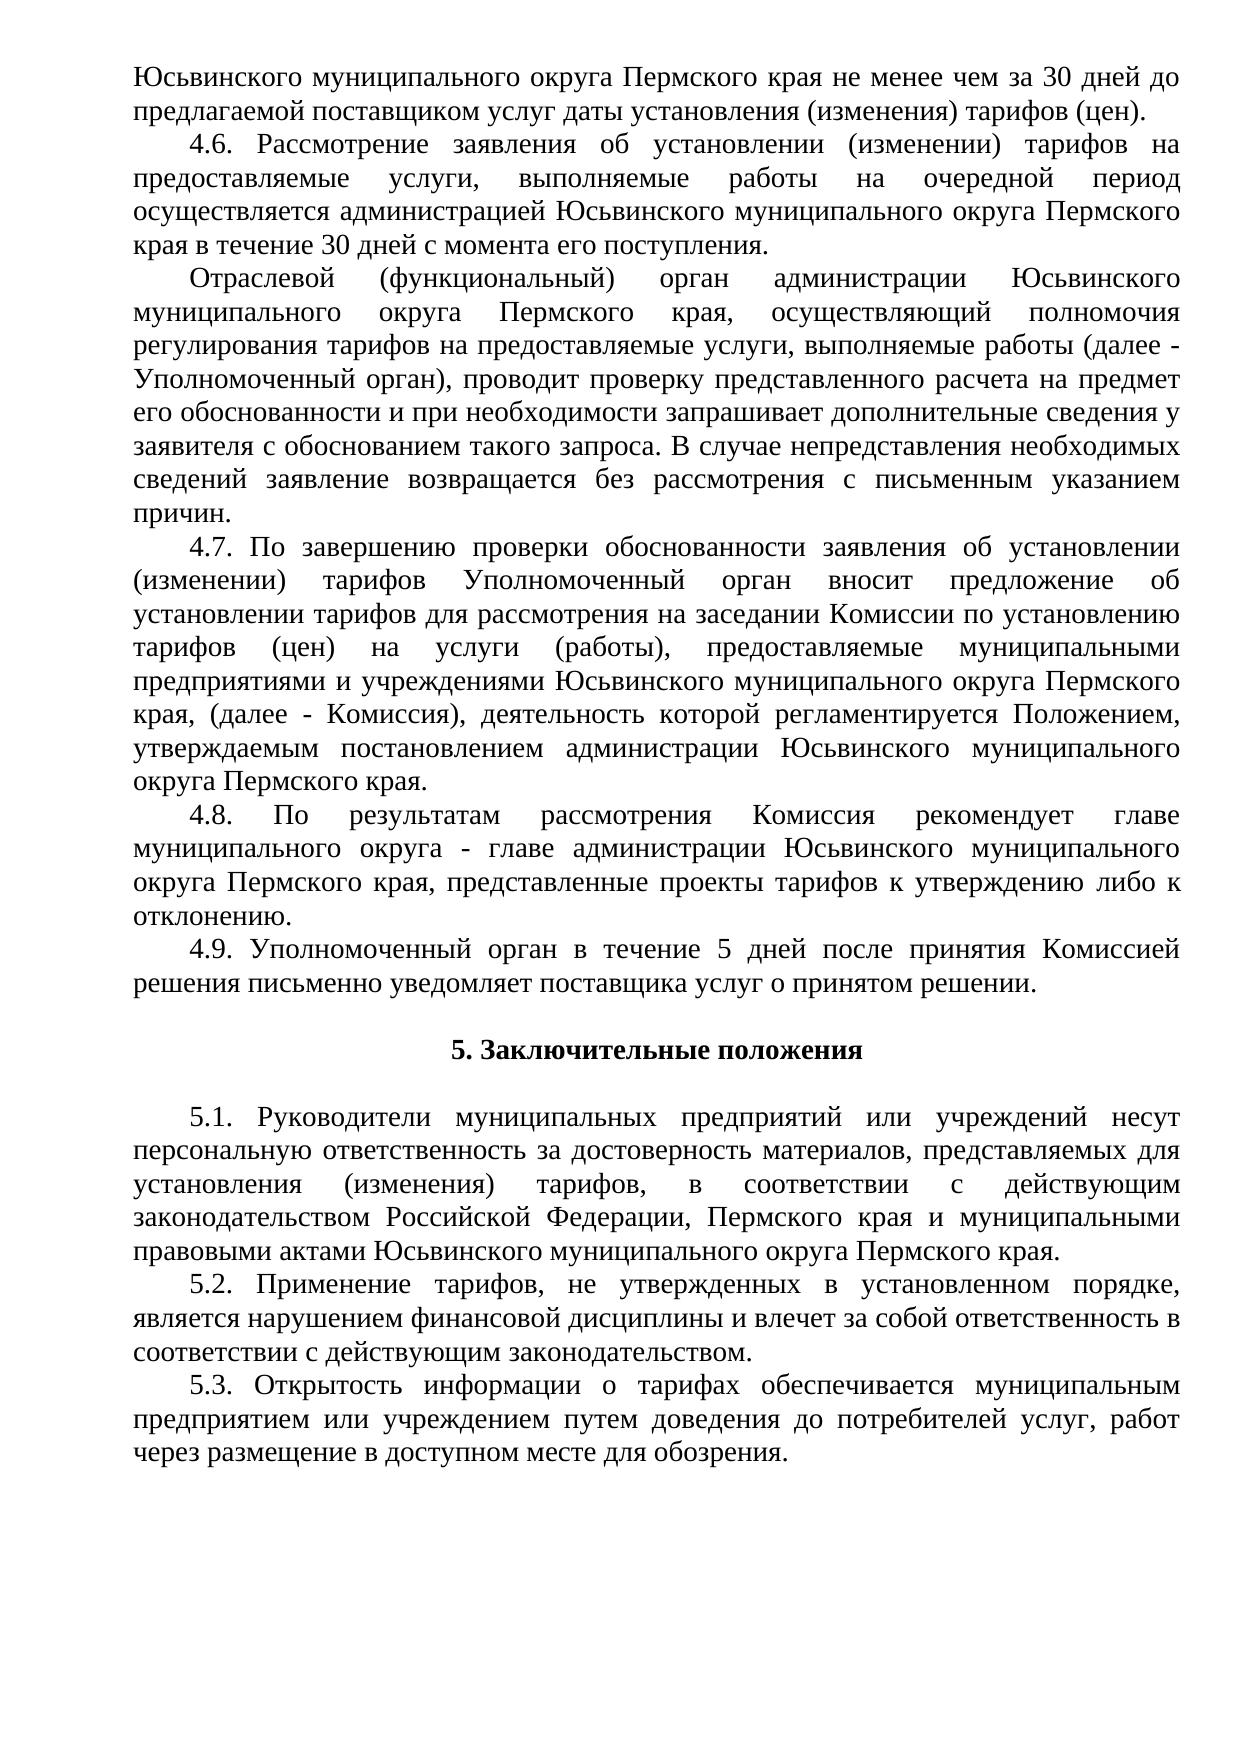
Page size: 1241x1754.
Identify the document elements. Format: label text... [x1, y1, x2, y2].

text 4.7. По завершению проверки обоснованности заявления об установлении (изменении) тарифов Уполномоченный орган вносит предложение об установлении тарифов для рассмотрения на заседании Комиссии по установлению тарифов (цен) на услуги (работы), предоставляемые муниципальными предприятиями и учреждениями Юсьвинского муниципального округа Пермского края, (далее - Комиссия), деятельность которой регламентируется Положением, утверждаемым постановлением администрации Юсьвинского муниципального округа Пермского края. [133, 529, 1181, 797]
text 4.6. Рассмотрение заявления об установлении (изменении) тарифов на предоставляемые услуги, выполняемые работы на очередной период осуществляется администрацией Юсьвинского муниципального округа Пермского края в течение 30 дней с момента его поступления. [133, 126, 1181, 260]
text 5.1. Руководители муниципальных предприятий или учреждений несут персональную ответственность за достоверность материалов, представляемых для установления (изменения) тарифов, в соответствии с действующим законодательством Российской Федерации, Пермского края и муниципальными правовыми актами Юсьвинского муниципального округа Пермского края. [133, 1099, 1181, 1267]
text Отраслевой (функциональный) орган администрации Юсьвинского муниципального округа Пермского края, осуществляющий полномочия регулирования тарифов на предоставляемые услуги, выполняемые работы (далее - Уполномоченный орган), проводит проверку представленного расчета на предмет его обоснованности и при необходимости запрашивает дополнительные сведения у заявителя с обоснованием такого запроса. В случае непредставления необходимых сведений заявление возвращается без рассмотрения с письменным указанием причин. [133, 260, 1181, 529]
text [133, 59, 1181, 126]
text 5.3. Открытость информации о тарифах обеспечивается муниципальным предприятием или учреждением путем доведения до потребителей услуг, работ через размещение в доступном месте для обозрения. [133, 1367, 1181, 1468]
text 4.8. По результатам рассмотрения Комиссия рекомендует главе муниципального округа - главе администрации Юсьвинского муниципального округа Пермского края, представленные проекты тарифов к утверждению либо к отклонению. [133, 797, 1181, 931]
text 5.2. Применение тарифов, не утвержденных в установленном порядке, является нарушением финансовой дисциплины и влечет за собой ответственность в соответствии с действующим законодательством. [133, 1267, 1181, 1367]
title 5. Заключительные положения [133, 1032, 1181, 1065]
text 4.9. Уполномоченный орган в течение 5 дней после принятия Комиссией решения письменно уведомляет поставщика услуг о принятом решении. [133, 931, 1181, 998]
